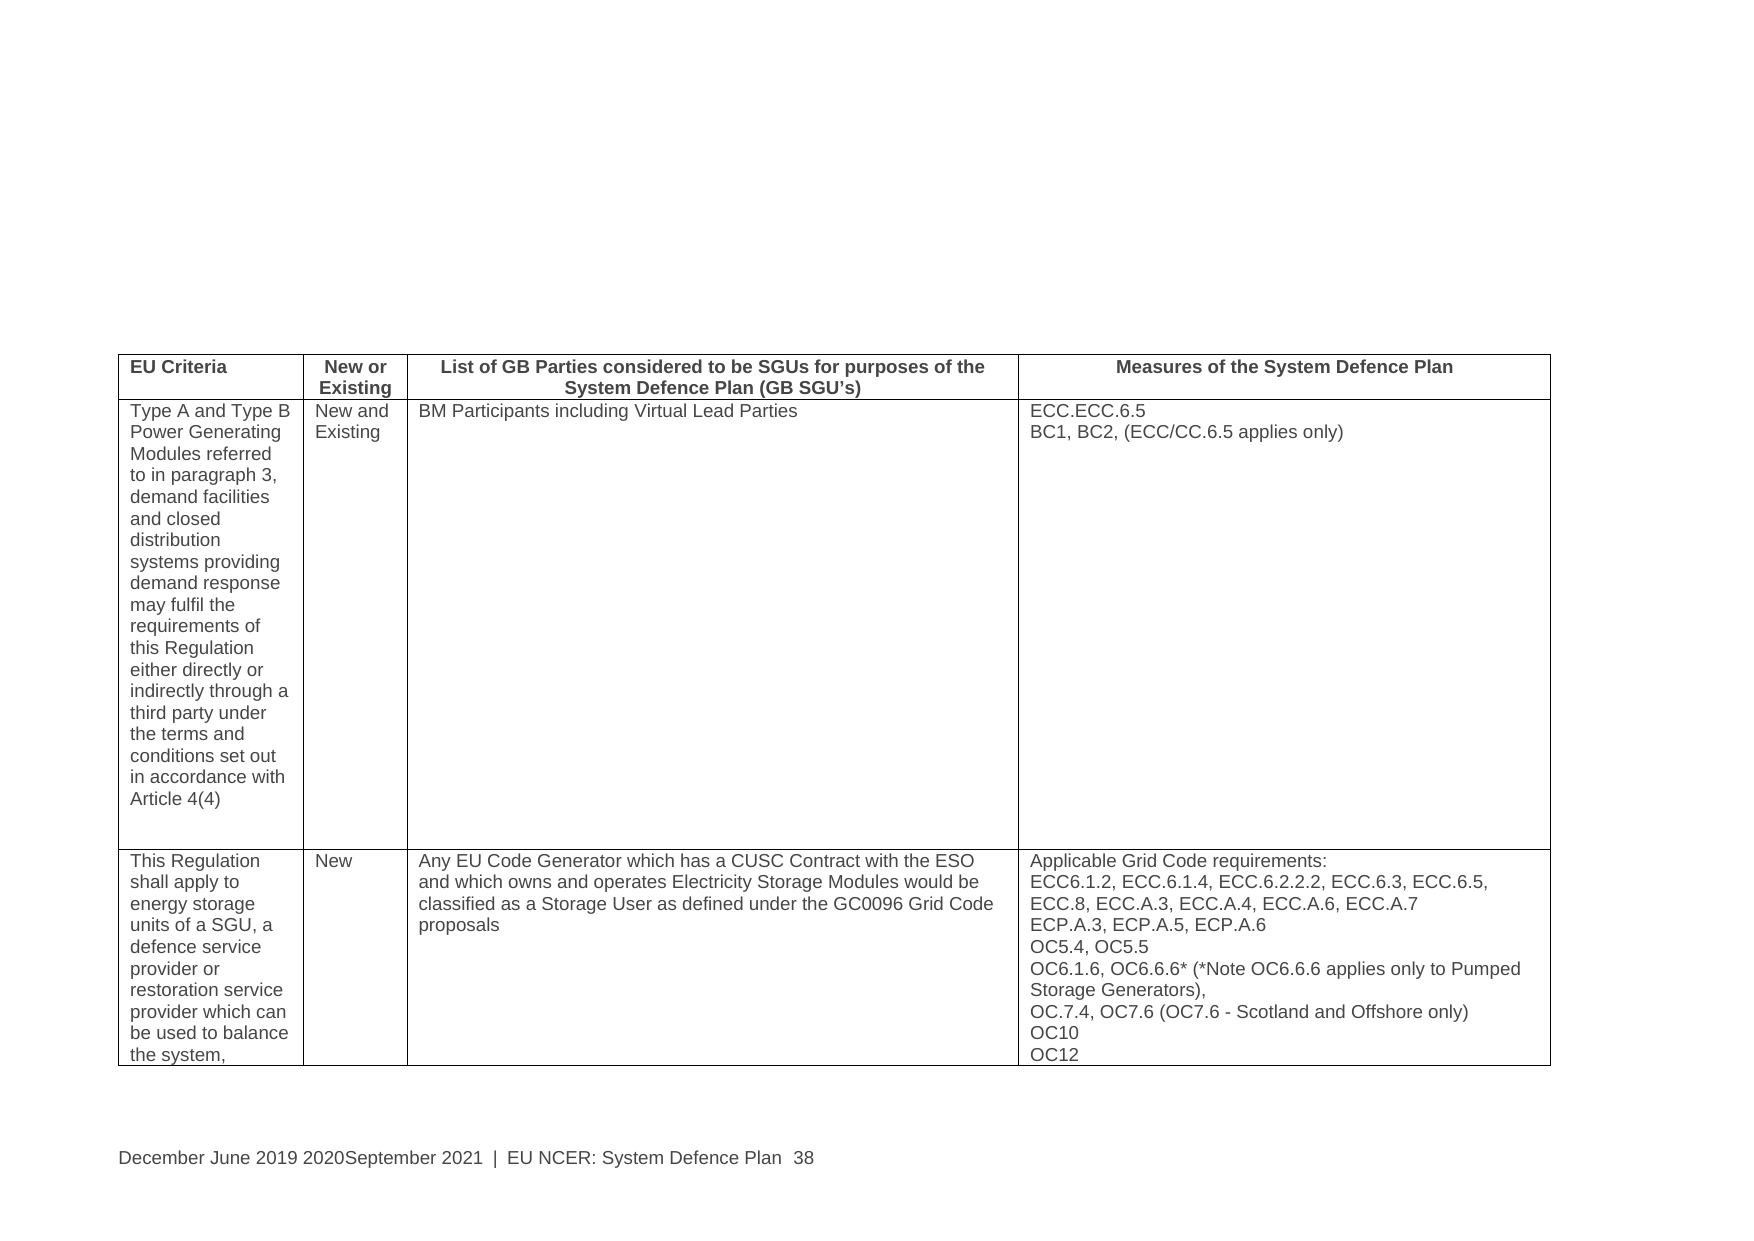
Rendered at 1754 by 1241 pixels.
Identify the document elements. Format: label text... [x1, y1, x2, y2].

table_header EU Criteria [119, 355, 303, 398]
table_cell ECC.ECC.6.5 BC1, BC2, (ECC/CC.6.5 applies only) [1019, 400, 1550, 848]
table_cell Applicable Grid Code requirements: ECC6.1.2, ECC.6.1.4, ECC.6.2.2.2, ECC.6.3, ECC.6.5, ECC.8, ECC.A.3, ECC.A.4, ECC.A.6, ECC.A.7 ECP.A.3, ECP.A.5, ECP.A.6 OC5.4, OC5.5 OC6.1.6, OC6.6.6* (*Note OC6.6.6 applies only to Pumped Storage Generators), OC.7.4, OC7.6 (OC7.6 - Scotland and Offshore only) OC10 OC12 BC1.4, BC1.5, BC.1.7, BC1.A.1, BC1.A.2.1 BC2 (in particular BC.2.9) BC3.3, BC3.4, BC3.5, BC.3.6, BC.3.7, Under the GC0096 proposals, Electricity Storage Modules are treated in the same way as Power Generating Modules. Generators who have a CUSC Contract with the ESO who own and/or operate Electricity Storage Modules would therefore be within the scope of NCER. [1019, 850, 1550, 1065]
table_cell This Regulation shall apply to energy storage units of a SGU, a defence service provider or restoration service provider which can be used to balance the system, provided that they are identified as such in the system defence plans restoration plans or service contract. [119, 850, 303, 1065]
table_cell BM Participants including Virtual Lead Parties [408, 400, 1018, 848]
table_cell Any EU Code Generator which has a CUSC Contract with the ESO and which owns and operates Electricity Storage Modules would be classified as a Storage User as defined under the GC0096 Grid Code proposals [408, 850, 1018, 1065]
table_header New or Existing [304, 355, 407, 398]
table_cell New [304, 850, 407, 1065]
table_cell New and Existing [304, 400, 407, 848]
table_header List of GB Parties considered to be SGUs for purposes of the System Defence Plan (GB SGU’s) [408, 355, 1018, 398]
table_cell Type A and Type B Power Generating Modules referred to in paragraph 3, demand facilities and closed distribution systems providing demand response may fulfil the requirements of this Regulation either directly or indirectly through a third party under the terms and conditions set out in accordance with Article 4(4) [119, 400, 303, 848]
table_header Measures of the System Defence Plan [1019, 355, 1550, 398]
